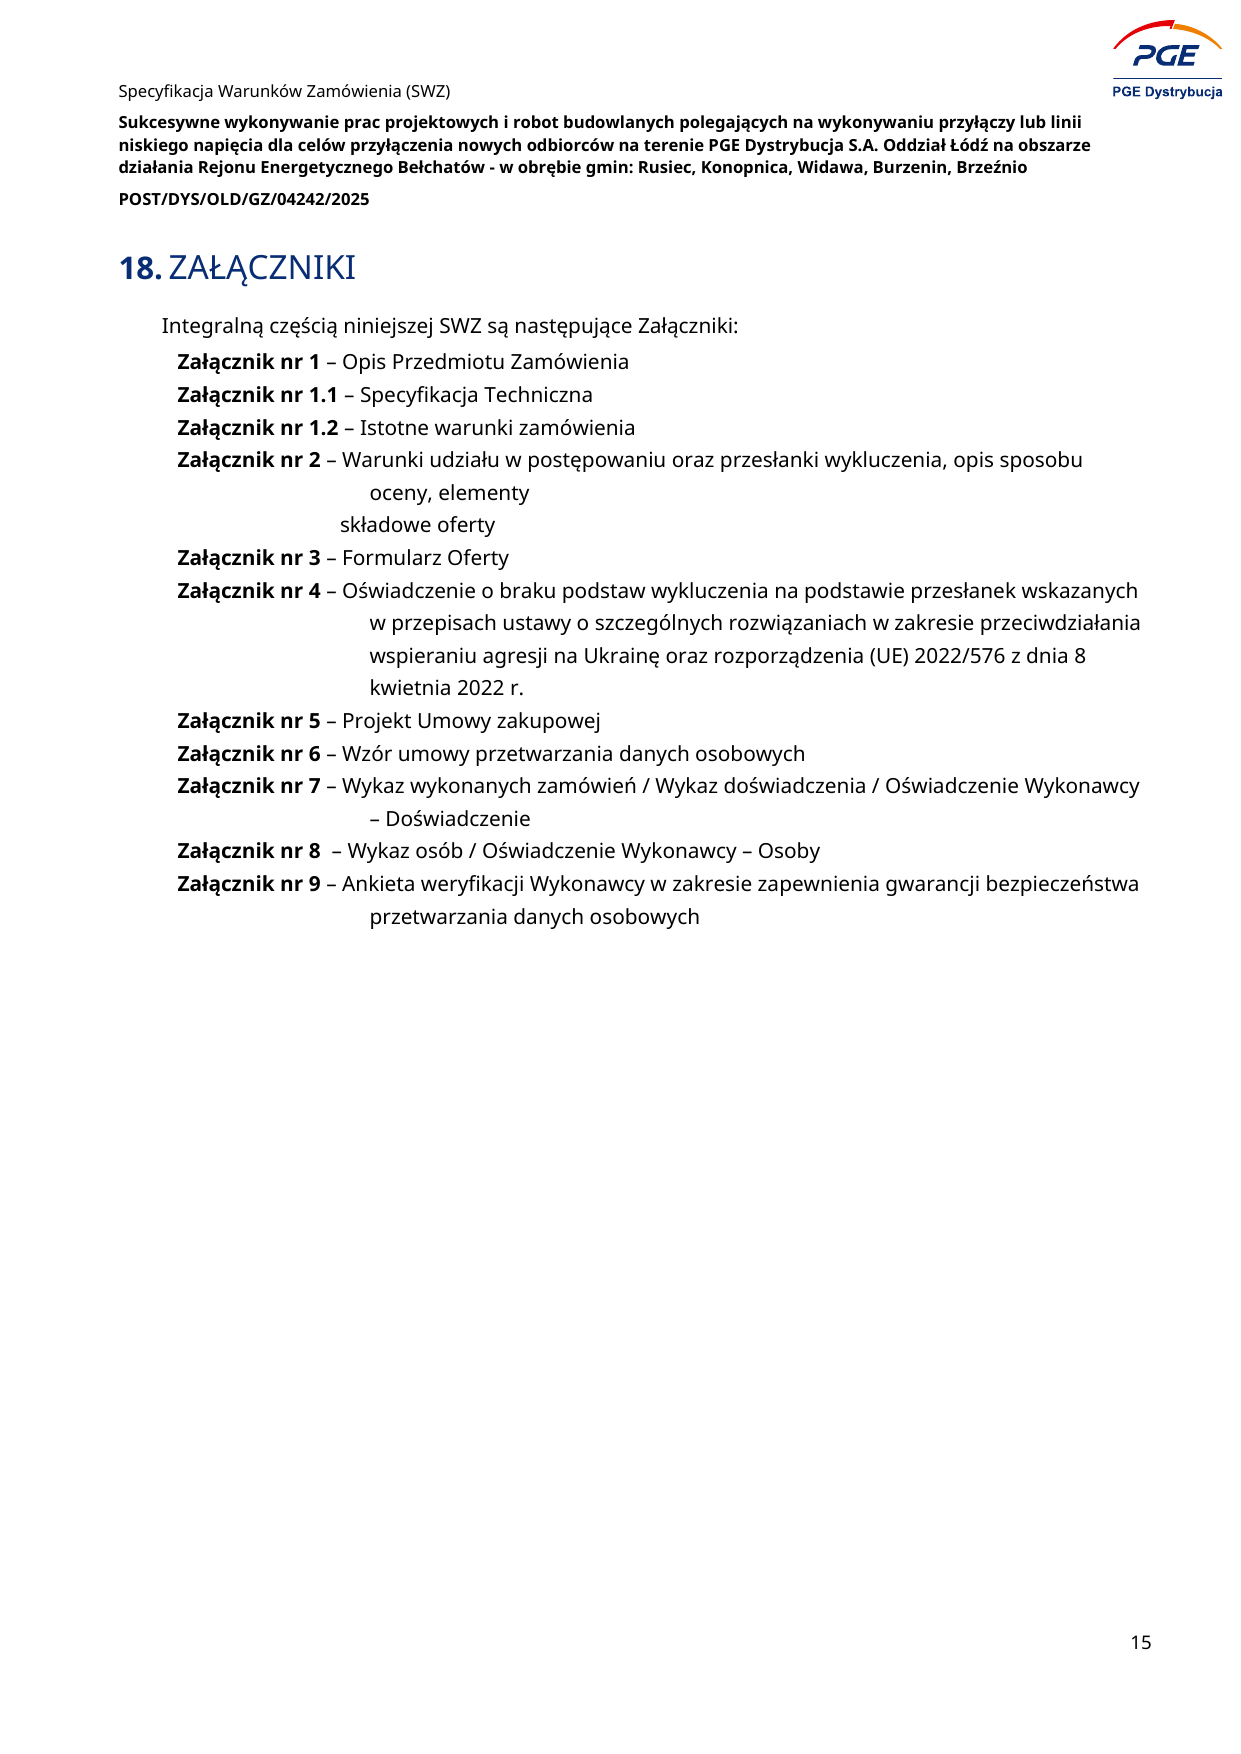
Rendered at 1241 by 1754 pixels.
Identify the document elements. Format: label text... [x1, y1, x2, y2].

text Załącznik nr 4 – Oświadczenie o braku podstaw wykluczenia na podstawie przesłanek wskazanych w przepisach ustawy o szczególnych rozwiązaniach w zakresie przeciwdziałania wspieraniu agresji na Ukrainę oraz rozporządzenia (UE) 2022/576 z dnia 8 kwietnia 2022 r. [177, 576, 1152, 702]
text Załącznik nr 2 – Warunki udziału w postępowaniu oraz przesłanki wykluczenia, opis sposobu oceny, elementy [177, 445, 1152, 506]
text Załącznik nr 8 – Wykaz osób / Oświadczenie Wykonawcy – Osoby [118, 837, 1152, 865]
text Załącznik nr 3 – Formularz Oferty [118, 543, 1152, 572]
text składowe oferty [177, 511, 1152, 539]
text Załącznik nr 1 – Opis Przedmiotu Zamówienia [118, 347, 1152, 376]
text Załącznik nr 7 – Wykaz wykonanych zamówień / Wykaz doświadczenia / Oświadczenie Wykonawcy – Doświadczenie [177, 771, 1152, 832]
subtitle ZAŁĄCZNIKI [118, 244, 1152, 289]
text Załącznik nr 5 – Projekt Umowy zakupowej [118, 706, 1152, 734]
text Załącznik nr 1.1 – Specyfikacja Techniczna [118, 380, 1152, 408]
text Załącznik nr 9 – Ankieta weryfikacji Wykonawcy w zakresie zapewnienia gwarancji bezpieczeństwa przetwarzania danych osobowych [177, 869, 1152, 930]
text Załącznik nr 1.2 – Istotne warunki zamówienia [118, 413, 1152, 441]
list Integralną częścią niniejszej SWZ są następujące Załączniki: [118, 311, 1152, 339]
text Załącznik nr 6 – Wzór umowy przetwarzania danych osobowych [118, 739, 1152, 767]
